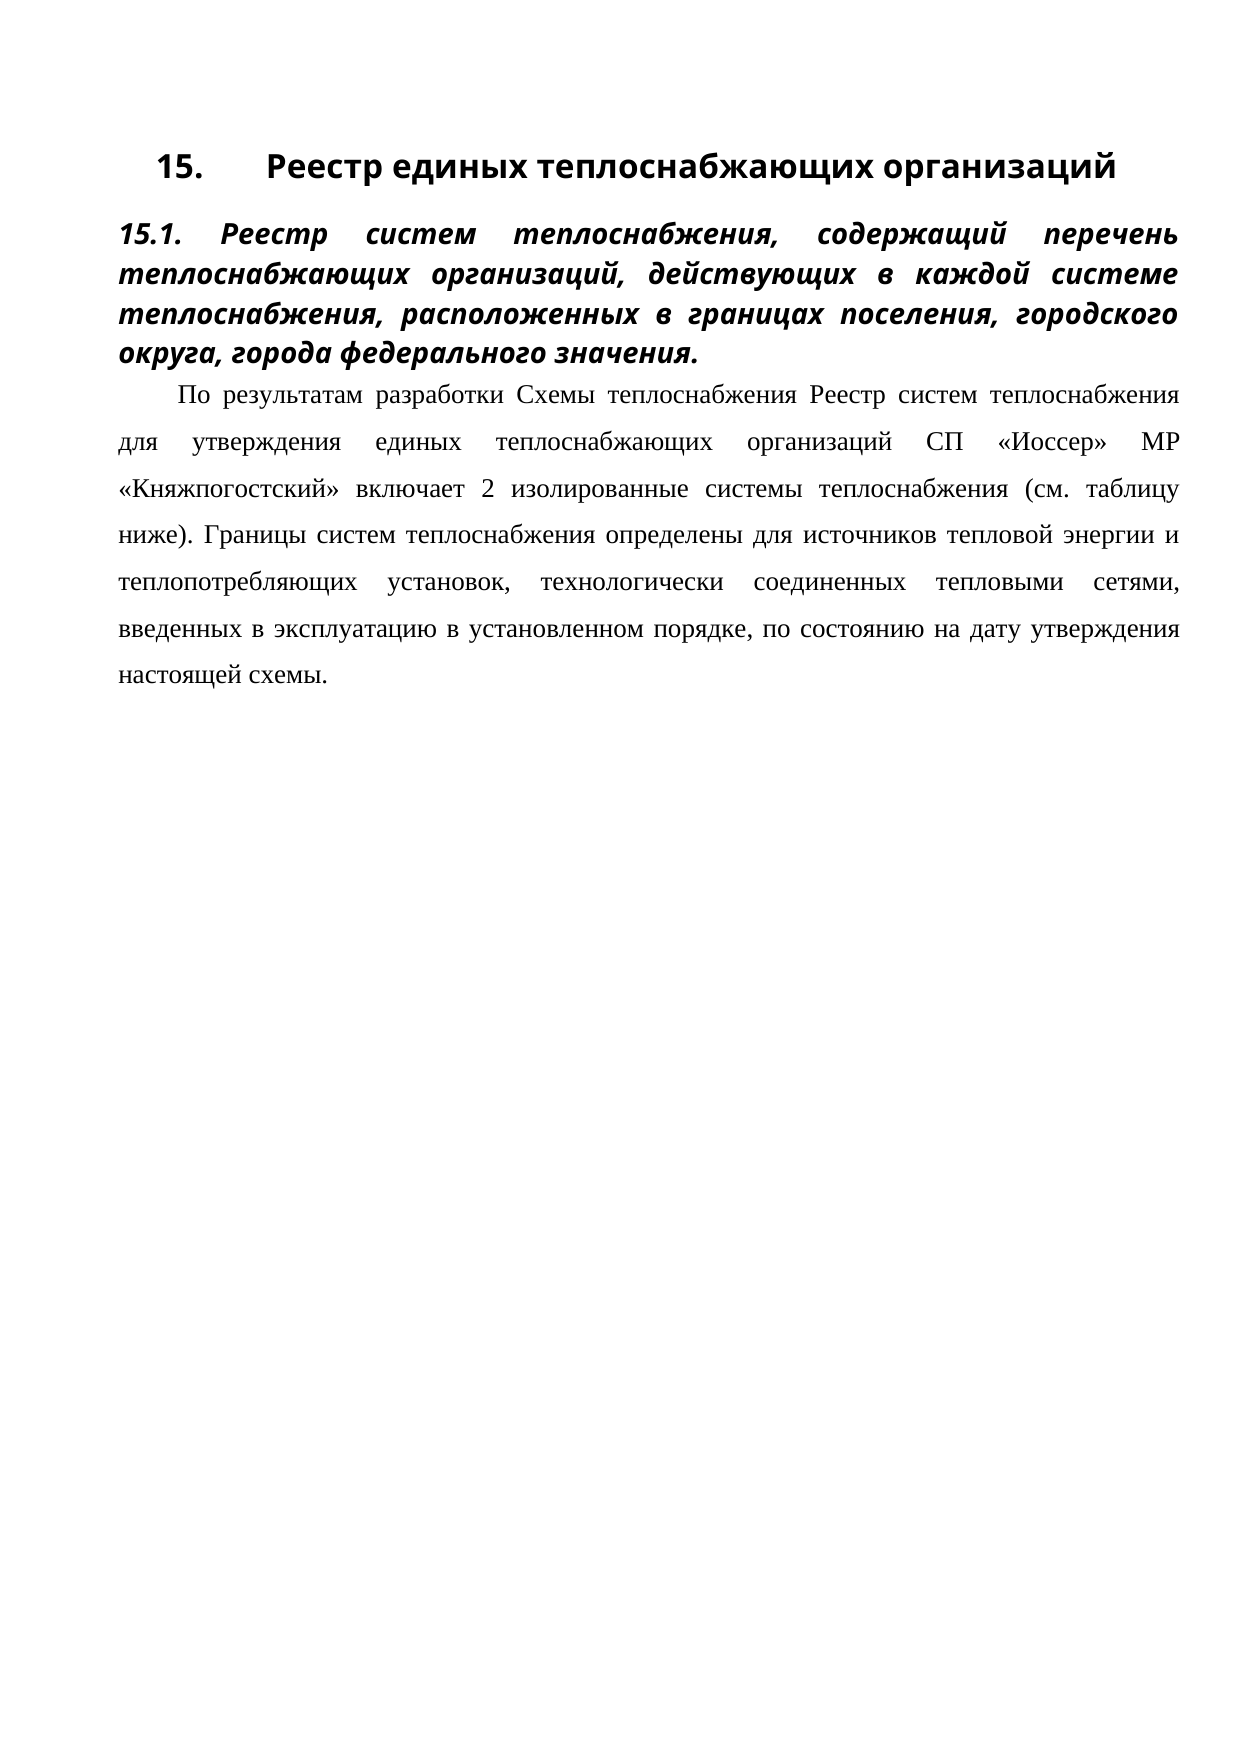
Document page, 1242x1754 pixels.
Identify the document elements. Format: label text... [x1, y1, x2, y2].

text По результатам разработки Схемы теплоснабжения Реестр систем теплоснабжения для утверждения единых теплоснабжающих организаций СП «Иоссер» МР «Княжпогостский» включает 2 изолированные системы теплоснабжения (см. таблицу ниже). Границы систем теплоснабжения определены для источников тепловой энергии и теплопотребляющих установок, технологически соединенных тепловыми сетями, введенных в эксплуатацию в установленном порядке, по состоянию на дату утверждения настоящей схемы. [118, 378, 1181, 690]
subtitle 15.1. Реестр систем теплоснабжения, содержащий перечень теплоснабжающих организаций, действующих в каждой системе теплоснабжения, расположенных в границах поселения, городского округа, города федерального значения. [118, 213, 1183, 372]
subtitle Реестр единых теплоснабжающих организаций [156, 143, 1181, 188]
